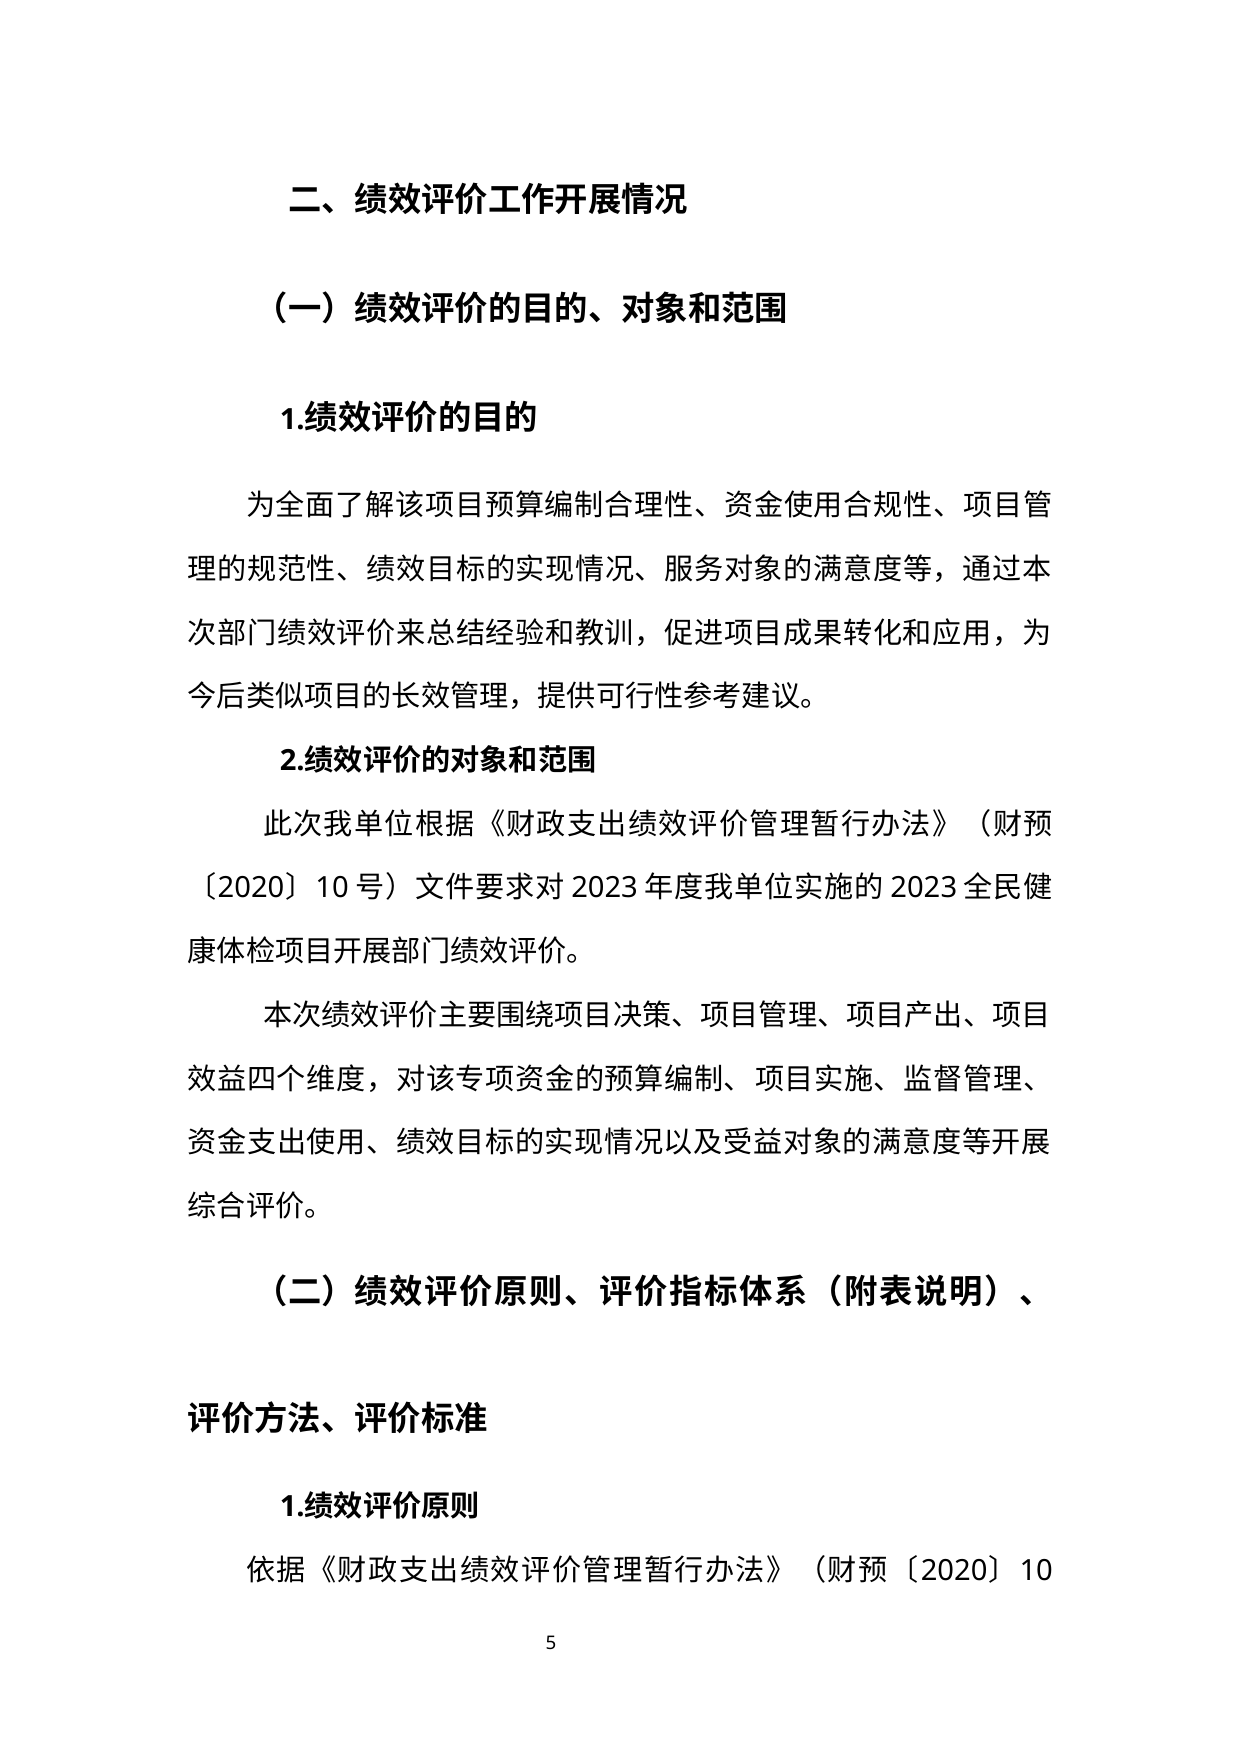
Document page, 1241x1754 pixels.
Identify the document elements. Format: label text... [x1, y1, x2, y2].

subtitle 2.绩效评价的对象和范围 [187, 737, 1053, 779]
subtitle 1.绩效评价原则 [187, 1483, 1053, 1525]
subtitle 二、绩效评价工作开展情况 [187, 154, 1053, 239]
text 此次我单位根据《财政支出绩效评价管理暂行办法》（财预〔2020〕10号）文件要求对2023年度我单位实施的2023全民健康体检项目开展部门绩效评价。 [187, 800, 1053, 970]
subtitle 绩效评价的目的、对象和范围 [187, 263, 1053, 348]
text 为全面了解该项目预算编制合理性、资金使用合规性、项目管理的规范性、绩效目标的实现情况、服务对象的满意度等，通过本次部门绩效评价来总结经验和教训，促进项目成果转化和应用，为今后类似项目的长效管理，提供可行性参考建议。 [187, 482, 1053, 715]
subtitle 绩效评价原则、评价指标体系（附表说明）、评价方法、评价标准 [187, 1246, 1053, 1459]
text 本次绩效评价主要围绕项目决策、项目管理、项目产出、项目效益四个维度，对该专项资金的预算编制、项目实施、监督管理、资金支出使用、绩效目标的实现情况以及受益对象的满意度等开展综合评价。 [187, 991, 1053, 1225]
subtitle 1.绩效评价的目的 [187, 373, 1053, 458]
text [187, 1546, 1053, 1589]
